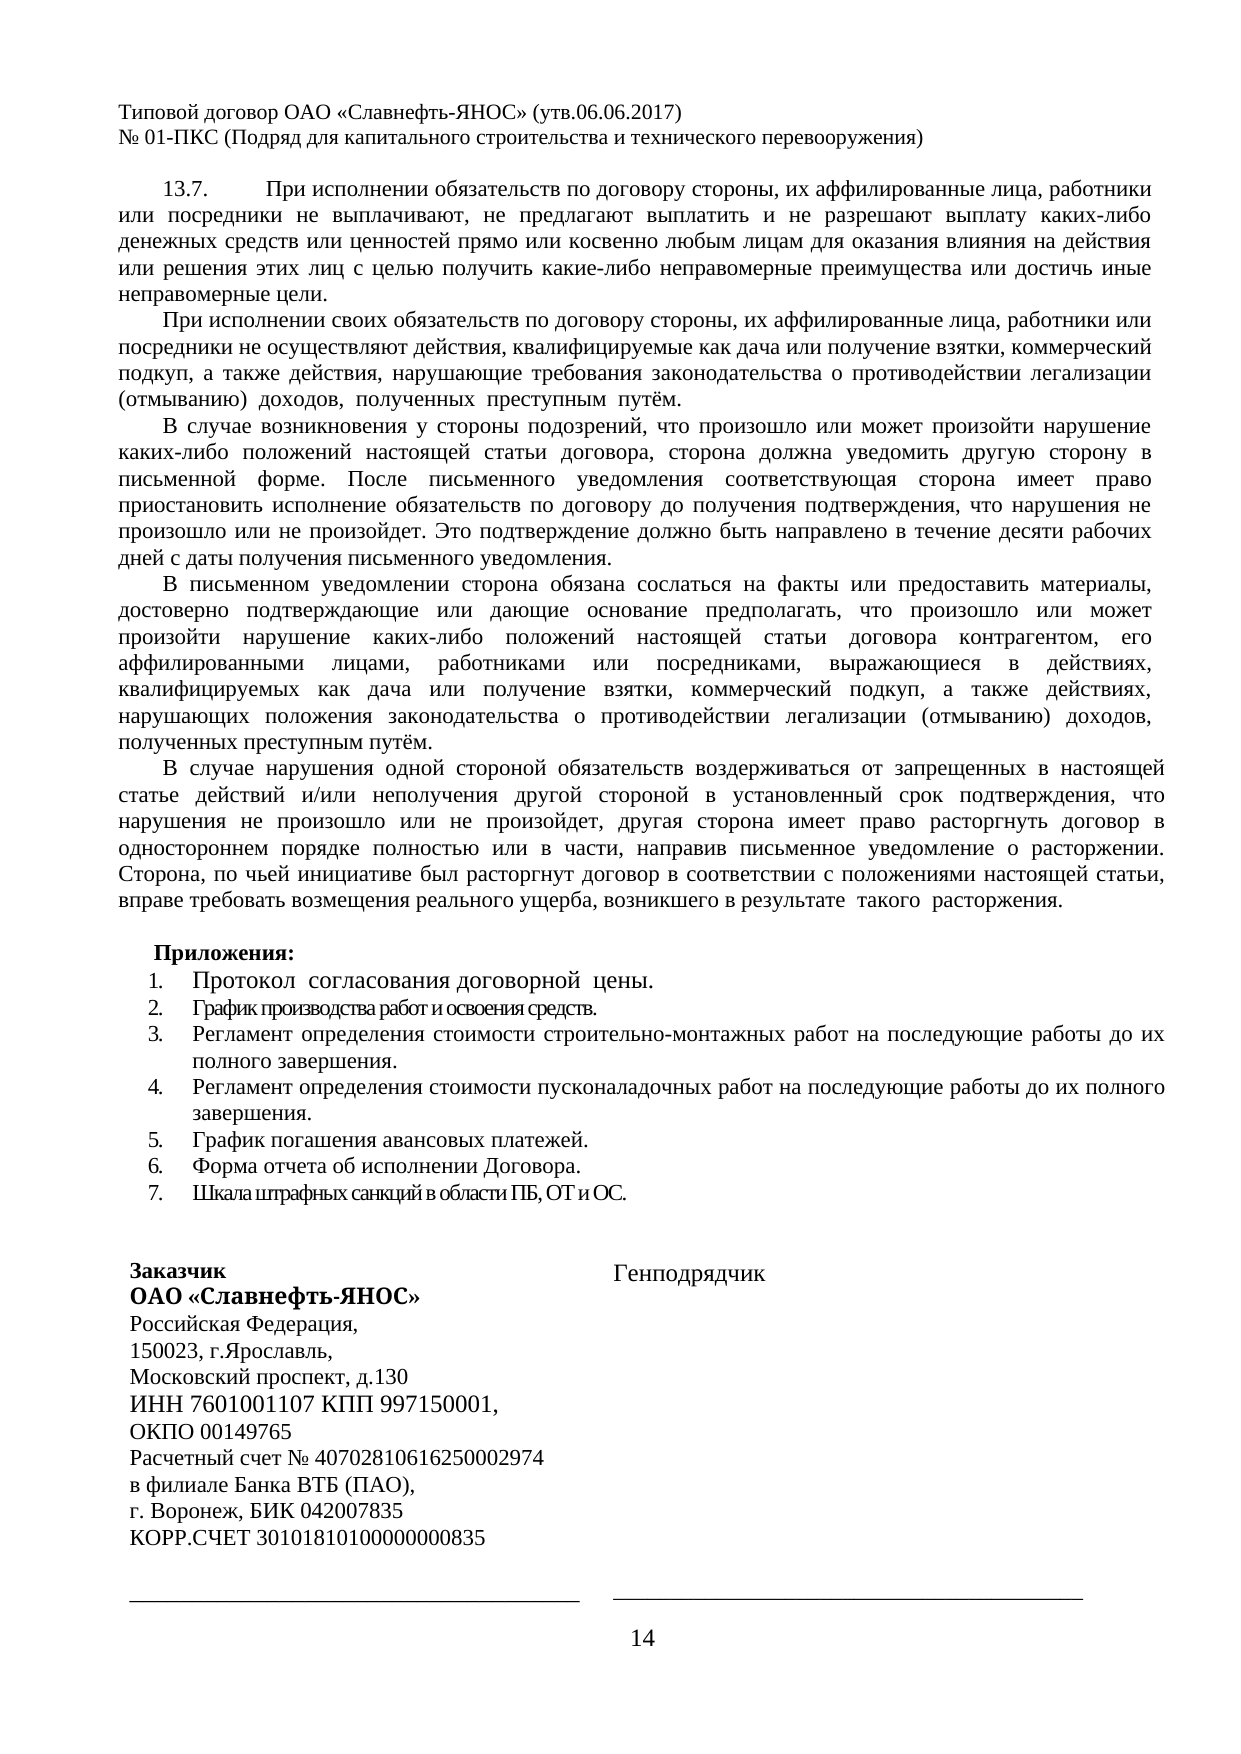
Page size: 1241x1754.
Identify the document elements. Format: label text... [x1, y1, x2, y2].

list При исполнении обязательств по договору стороны, их аффилированные лица, работники или посредники не выплачивают, не предлагают выплатить и не разрешают выплату каких-либо денежных средств или ценностей прямо или косвенно любым лицам для оказания влияния на действия или решения этих лиц с целью получить какие-либо неправомерные преимущества или достичь иные неправомерные цели. [118, 175, 1153, 306]
text Приложения: [118, 939, 1167, 965]
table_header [118, 1258, 602, 1605]
text В случае нарушения одной стороной обязательств воздерживаться от запрещенных в настоящей статье действий и/или неполучения другой стороной в установленный срок подтверждения, что нарушения не произошло или не произойдет, другая сторона имеет право расторгнуть договор в одностороннем порядке полностью или в части, направив письменное уведомление о расторжении. Сторона, по чьей инициативе был расторгнут договор в соответствии с положениями настоящей статьи, вправе требовать возмещения реального ущерба, возникшего в результате такого расторжения. [118, 754, 1167, 913]
text При исполнении своих обязательств по договору стороны, их аффилированные лица, работники или посредники не осуществляют действия, квалифицируемые как дача или получение взятки, коммерческий подкуп, а также действия, нарушающие требования законодательства о противодействии легализации (отмыванию) доходов, полученных преступным путём. [118, 306, 1153, 412]
text В случае возникновения у стороны подозрений, что произошло или может произойти нарушение каких-либо положений настоящей статьи договора, сторона должна уведомить другую сторону в письменной форме. После письменного уведомления соответствующая сторона имеет право приостановить исполнение обязательств по договору до получения подтверждения, что нарушения не произошло или не произойдет. Это подтверждение должно быть направлено в течение десяти рабочих дней с даты получения письменного уведомления. [118, 412, 1153, 570]
text В письменном уведомлении сторона обязана сослаться на факты или предоставить материалы, достоверно подтверждающие или дающие основание предполагать, что произошло или может произойти нарушение каких-либо положений настоящей статьи договора контрагентом, его аффилированными лицами, работниками или посредниками, выражающиеся в действиях, квалифицируемых как дача или получение взятки, коммерческий подкуп, а также действиях, нарушающих положения законодательства о противодействии легализации (отмыванию) доходов, полученных преступным путём. [118, 570, 1153, 754]
